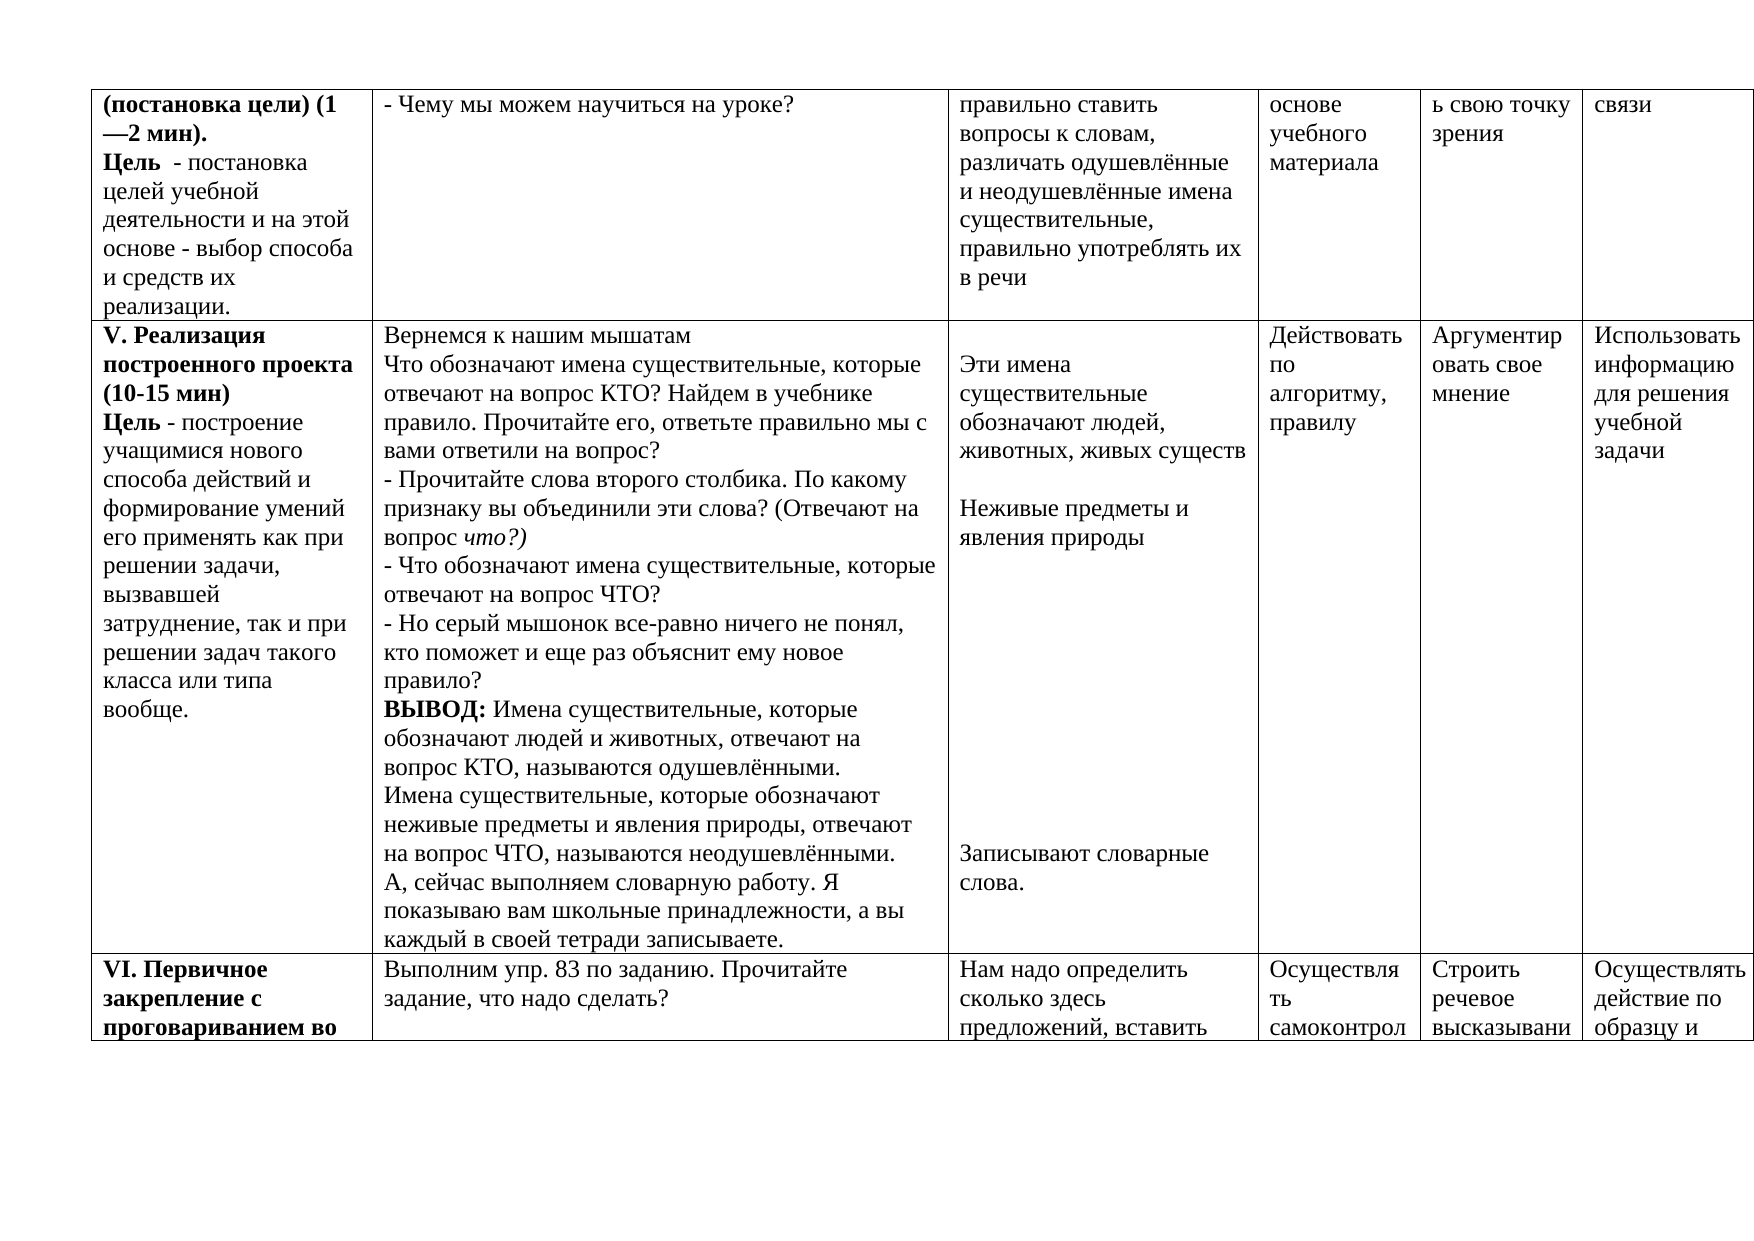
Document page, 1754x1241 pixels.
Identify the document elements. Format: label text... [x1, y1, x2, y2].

table_cell Использовать информацию для решения учебной задачи [1583, 321, 1753, 953]
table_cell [1259, 90, 1420, 319]
table_cell Эти имена существительные обозначают людей, животных, живых существ Неживые предметы и явления природы Записывают словарные слова. [949, 321, 1258, 953]
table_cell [1421, 90, 1582, 319]
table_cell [373, 954, 948, 1040]
table_cell V. Реализация построенного проекта (10-15 мин) Цель - построение учащимися нового способа действий и формирование умений его применять как при решении задачи, вызвавшей затруднение, так и при решении задач такого класса или типа вообще. [92, 321, 372, 953]
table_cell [92, 90, 372, 319]
table_cell Аргументировать свое мнение [1421, 321, 1582, 953]
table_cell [949, 90, 1258, 319]
table_cell Действовать по алгоритму, правилу [1259, 321, 1420, 953]
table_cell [373, 90, 948, 319]
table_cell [92, 954, 372, 1040]
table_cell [1583, 90, 1753, 319]
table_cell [1259, 954, 1420, 1040]
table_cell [1421, 954, 1582, 1040]
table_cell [949, 954, 1258, 1040]
table_cell Вернемся к нашим мышатам Что обозначают имена существительные, которые отвечают на вопрос КТО? Найдем в учебнике правило. Прочитайте его, ответьте правильно мы с вами ответили на вопрос? - Прочитайте слова второго столбика. По какому признаку вы объединили эти слова? (Отвечают на вопрос что?) - Что обозначают имена существительные, которые отвечают на вопрос ЧТО? - Но серый мышонок все-равно ничего не понял, кто поможет и еще раз объяснит ему новое правило? ВЫВОД: Имена существительные, которые обозначают людей и животных, отвечают на вопрос КТО, называются одушевлёнными. Имена существительные, которые обозначают неживые предметы и явления природы, отвечают на вопрос ЧТО, называются неодушевлёнными. А, сейчас выполняем словарную работу. Я показываю вам школьные принадлежности, а вы каждый в своей тетради записываете. [373, 321, 948, 953]
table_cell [1583, 954, 1753, 1040]
